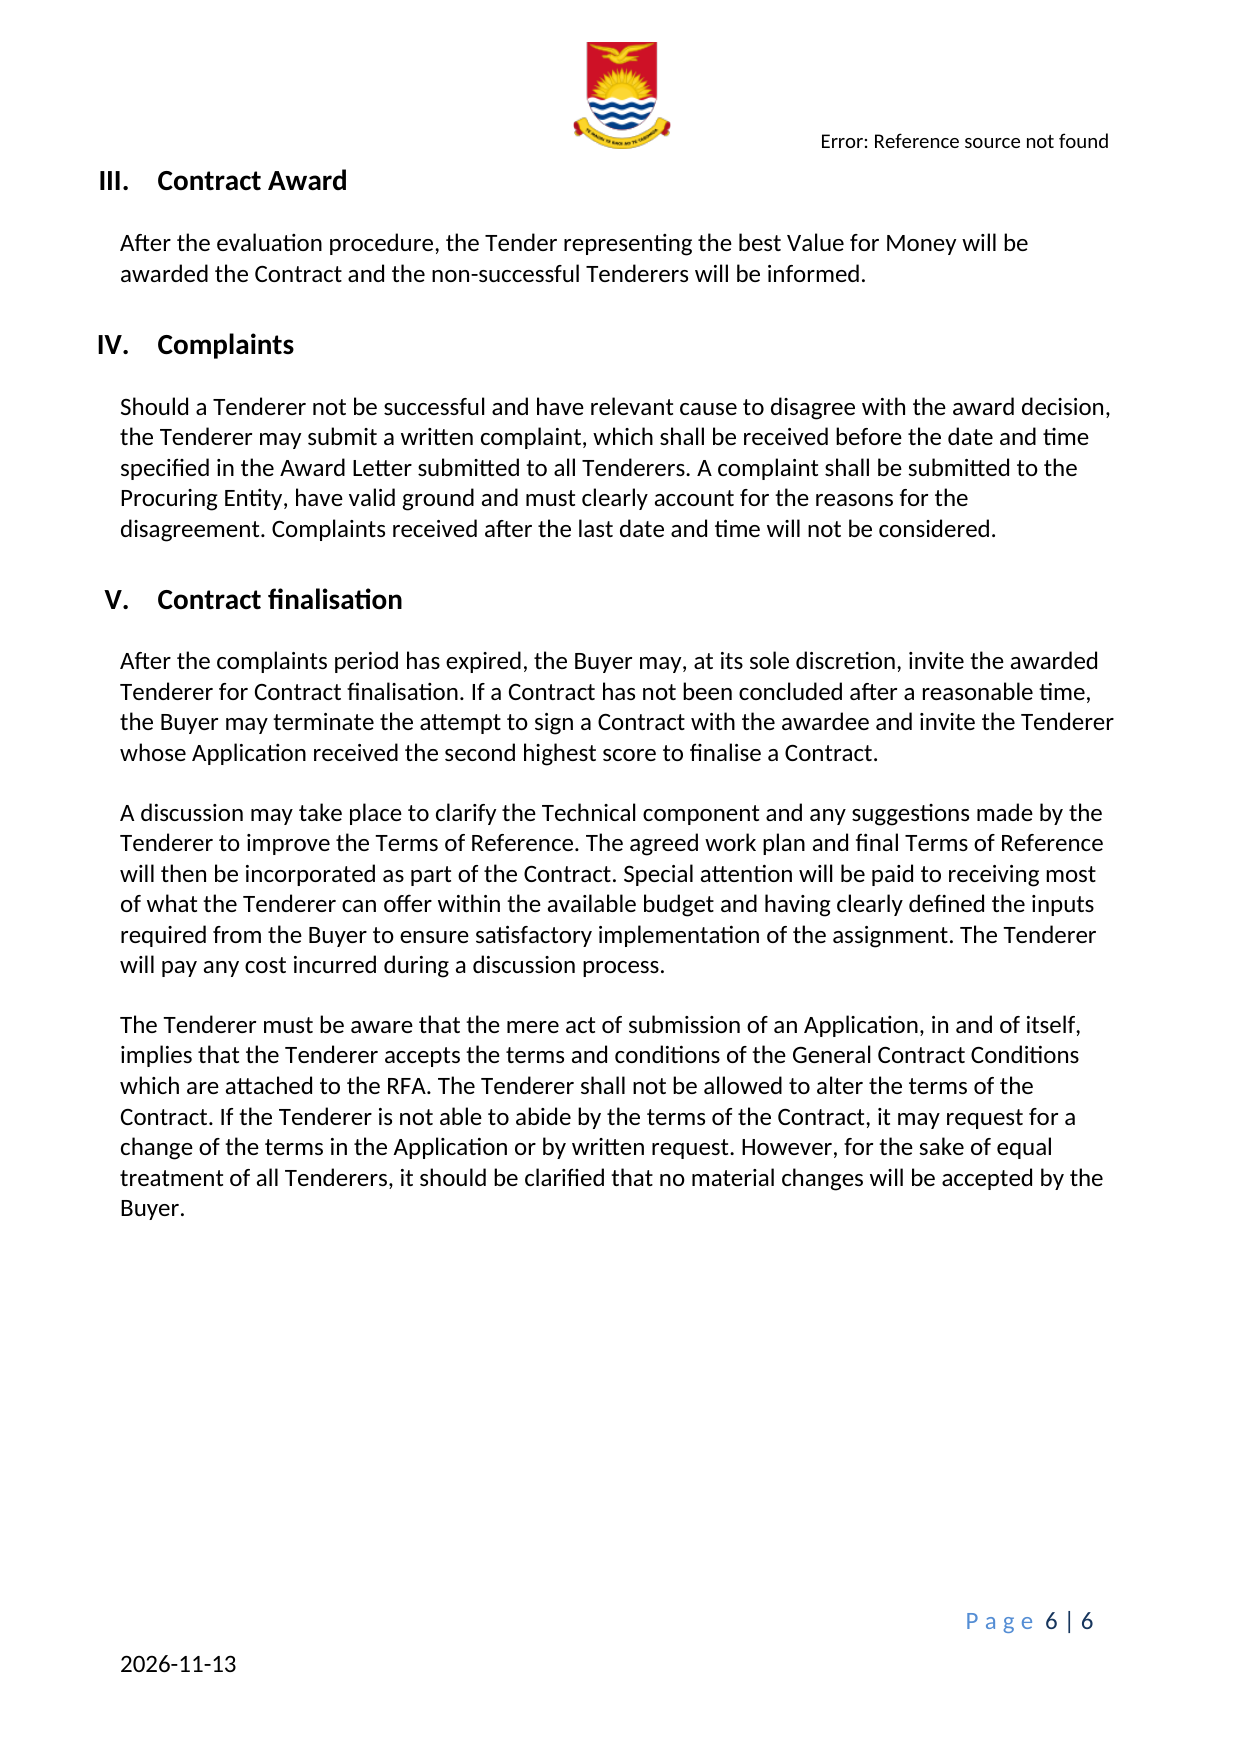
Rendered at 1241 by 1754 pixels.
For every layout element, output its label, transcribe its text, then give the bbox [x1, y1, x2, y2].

text The Tenderer must be aware that the mere act of submission of an Application, in and of itself, implies that the Tenderer accepts the terms and conditions of the General Contract Conditions which are attached to the RFA. The Tenderer shall not be allowed to alter the terms of the Contract. If the Tenderer is not able to abide by the terms of the Contract, it may request for a change of the terms in the Application or by written request. However, for the sake of equal treatment of all Tenderers, it should be clarified that no material changes will be accepted by the Buyer. [120, 1009, 1120, 1223]
text A discussion may take place to clarify the Technical component and any suggestions made by the Tenderer to improve the Terms of Reference. The agreed work plan and final Terms of Reference will then be incorporated as part of the Contract. Special attention will be paid to receiving most of what the Tenderer can offer within the available budget and having clearly defined the inputs required from the Buyer to ensure satisfactory implementation of the assignment. The Tenderer will pay any cost incurred during a discussion process. [120, 797, 1120, 980]
subtitle Complaints [129, 326, 1120, 361]
text Should a Tenderer not be successful and have relevant cause to disagree with the award decision, the Tenderer may submit a written complaint, which shall be received before the date and time specified in the Award Letter submitted to all Tenderers. A complaint shall be submitted to the Procuring Entity, have valid ground and must clearly account for the reasons for the disagreement. Complaints received after the last date and time will not be considered. [120, 391, 1120, 543]
subtitle Contract Award [129, 162, 1120, 198]
text After the complaints period has expired, the Buyer may, at its sole discretion, invite the awarded Tenderer for Contract finalisation. If a Contract has not been concluded after a reasonable time, the Buyer may terminate the attempt to sign a Contract with the awardee and invite the Tenderer whose Application received the second highest score to finalise a Contract. [120, 646, 1120, 768]
text After the evaluation procedure, the Tender representing the best Value for Money will be awarded the Contract and the non-successful Tenderers will be informed. [120, 227, 1120, 288]
subtitle Contract finalisation [129, 581, 1120, 616]
picture [573, 42, 671, 149]
